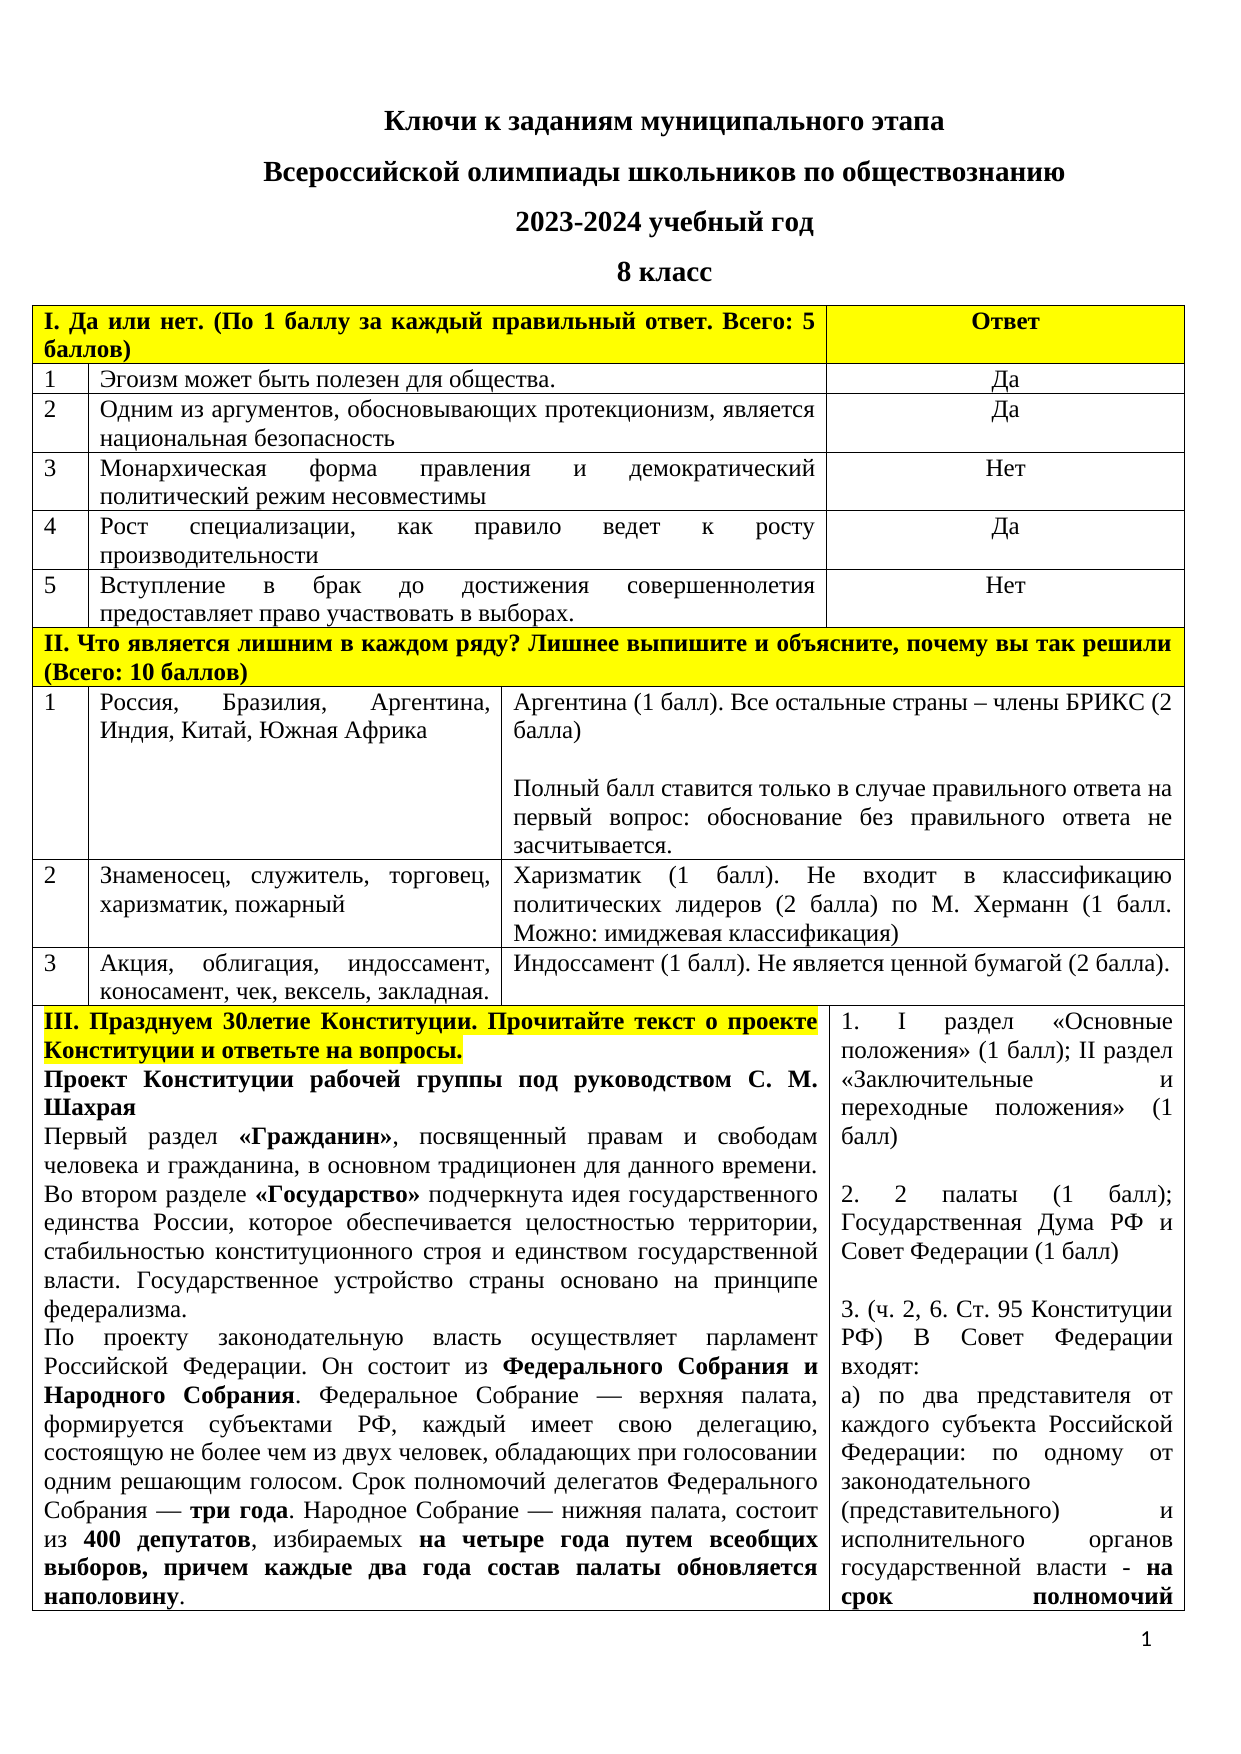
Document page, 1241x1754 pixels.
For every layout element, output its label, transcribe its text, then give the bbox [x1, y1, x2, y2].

table_cell Аргентина (1 балл). Все остальные страны – члены БРИКС (2 балла) Полный балл ставится только в случае правильного ответа на первый вопрос: обоснование без правильного ответа не засчитывается. [502, 687, 1184, 859]
table_cell Вступление в брак до достижения совершеннолетия предоставляет право участвовать в выборах. [89, 570, 826, 627]
table_cell Эгоизм может быть полезен для общества. [89, 364, 826, 393]
table_cell 2 [33, 394, 88, 452]
table_cell Харизматик (1 балл). Не входит в классификацию политических лидеров (2 балла) по М. Херманн (1 балл. Можно: имиджевая классификация) [502, 860, 1184, 947]
table_cell Нет [827, 453, 1184, 510]
text Ключи к заданиям муниципального этапа [177, 103, 1152, 137]
text 2023-2024 учебный год [177, 204, 1152, 238]
table_cell II. Что является лишним в каждом ряду? Лишнее выпишите и объясните, почему вы так решили (Всего: 10 баллов) [33, 628, 1184, 686]
table_cell Акция, облигация, индоссамент, коносамент, чек, вексель, закладная. [89, 948, 501, 1005]
table_cell Знаменосец, служитель, торговец, харизматик, пожарный [89, 860, 501, 947]
table_cell Да [827, 394, 1184, 452]
table_cell Рост специализации, как правило ведет к росту производительности [89, 511, 826, 569]
table_cell 3 [33, 453, 88, 510]
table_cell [33, 1006, 829, 1610]
table_cell 5 [33, 570, 88, 627]
table_cell 4 [33, 511, 88, 569]
table_cell Да [827, 364, 1184, 393]
table_cell Россия, Бразилия, Аргентина, Индия, Китай, Южная Африка [89, 687, 501, 859]
table_cell Индоссамент (1 балл). Не является ценной бумагой (2 балла). [502, 948, 1184, 1005]
table_cell 2 [33, 860, 88, 947]
table_cell 1 [33, 364, 88, 393]
table_header Ответ [827, 306, 1184, 363]
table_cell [830, 1006, 1184, 1610]
table_cell Да [827, 511, 1184, 569]
table_cell 3 [33, 948, 88, 1005]
table_cell Нет [827, 570, 1184, 627]
table_cell Монархическая форма правления и демократический политический режим несовместимы [89, 453, 826, 510]
table_header I. Да или нет. (По 1 баллу за каждый правильный ответ. Всего: 5 баллов) [33, 306, 826, 363]
table_cell Одним из аргументов, обосновывающих протекционизм, является национальная безопасность [89, 394, 826, 452]
text Всероссийской олимпиады школьников по обществознанию [177, 154, 1152, 187]
text 8 класс [177, 254, 1152, 288]
table_cell 1 [33, 687, 88, 859]
